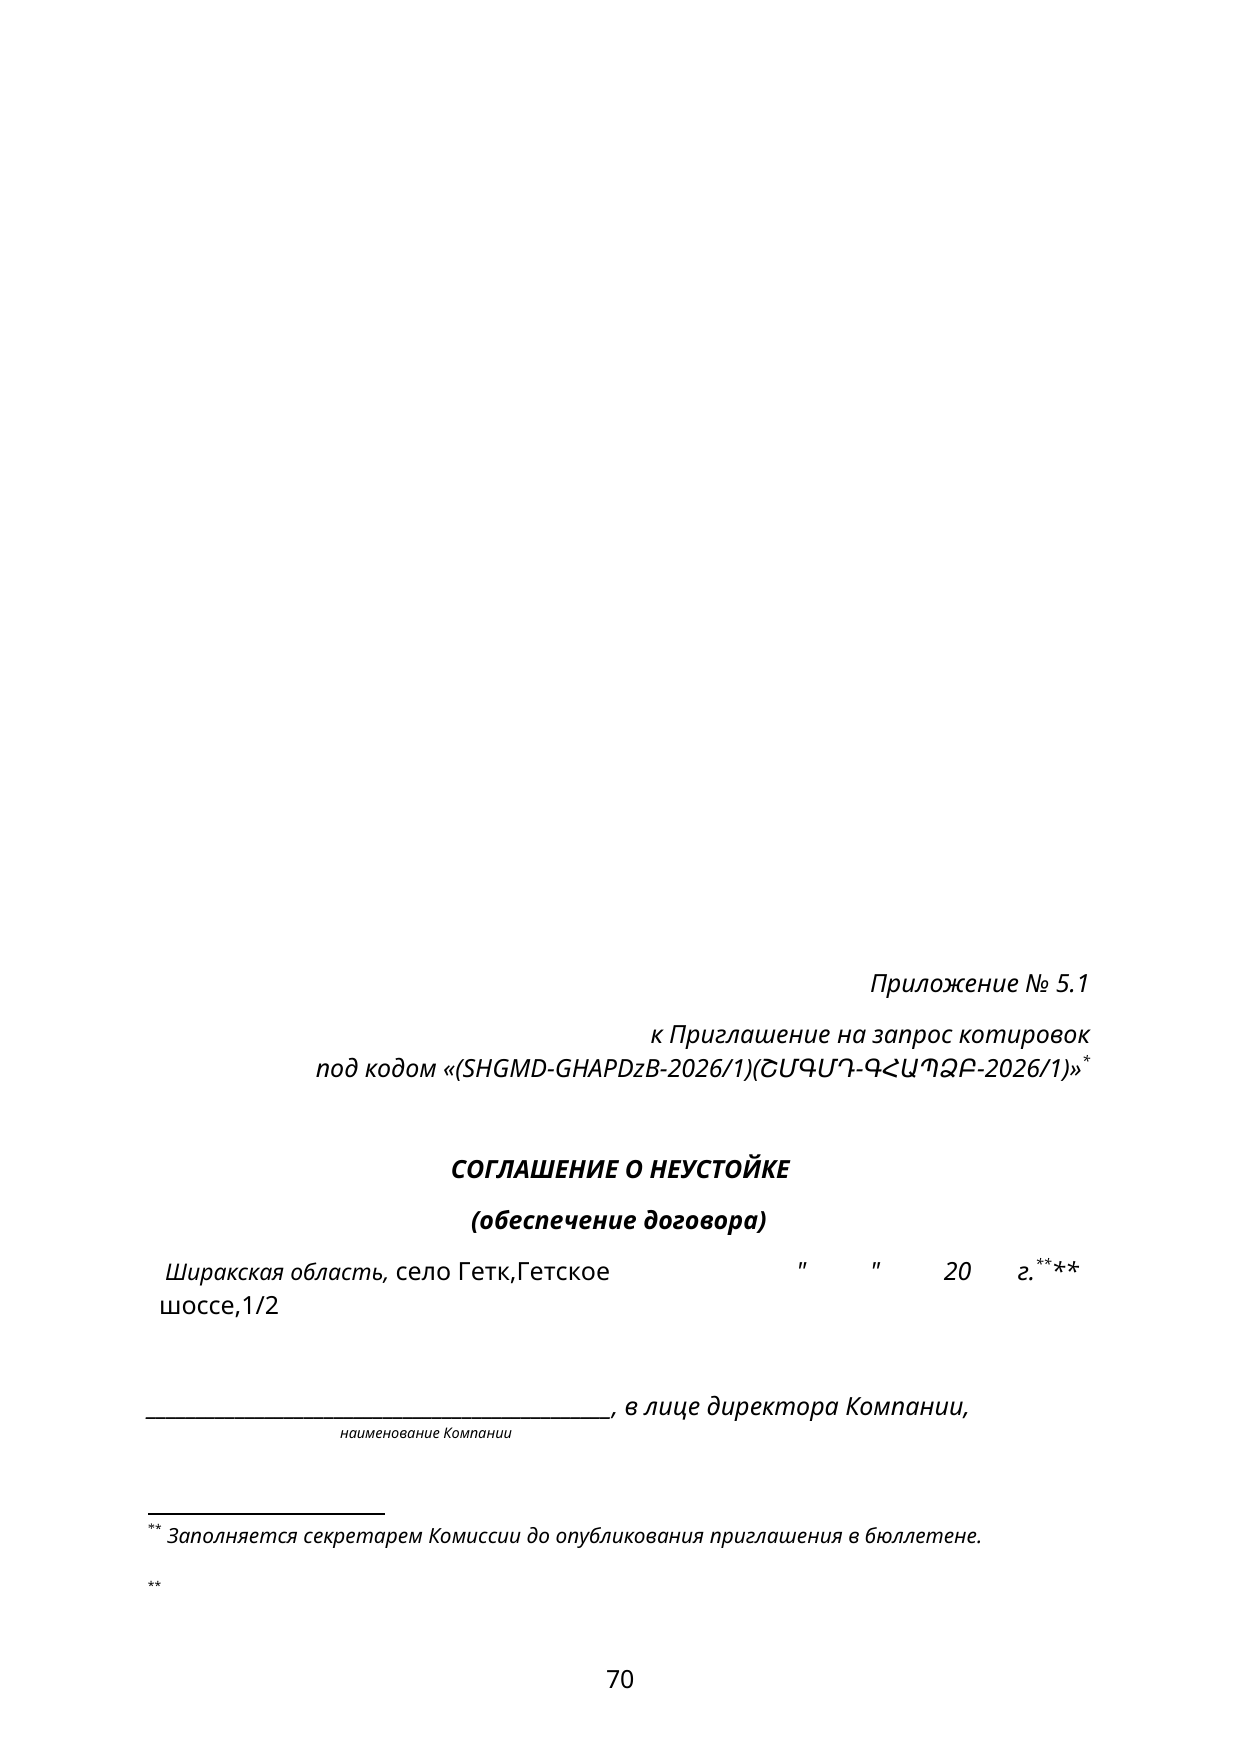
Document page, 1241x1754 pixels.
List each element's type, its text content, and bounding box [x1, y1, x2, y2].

text к Приглашение на запрос котировок под кодом «(SHGMD-GHAPDzB-2026/1)(ՇՄԳՄԴ-ԳՀԱՊՁԲ-2026/1)»* [148, 1017, 1092, 1085]
text Приложение № 5.1 [148, 966, 1092, 1000]
table_header Ширакская область, село Гетк,Гетское шоссе,1/2 [148, 1254, 635, 1338]
table_header " " 20 г.** [635, 1254, 1092, 1338]
text СОГЛАШЕНИЕ О НЕУСТОЙКЕ [148, 1152, 1092, 1186]
text наименование Компании [340, 1423, 1092, 1457]
text _______________________________________________, в лице директора Компании, [148, 1389, 1092, 1423]
text (обеспечение договора) [148, 1203, 1092, 1237]
